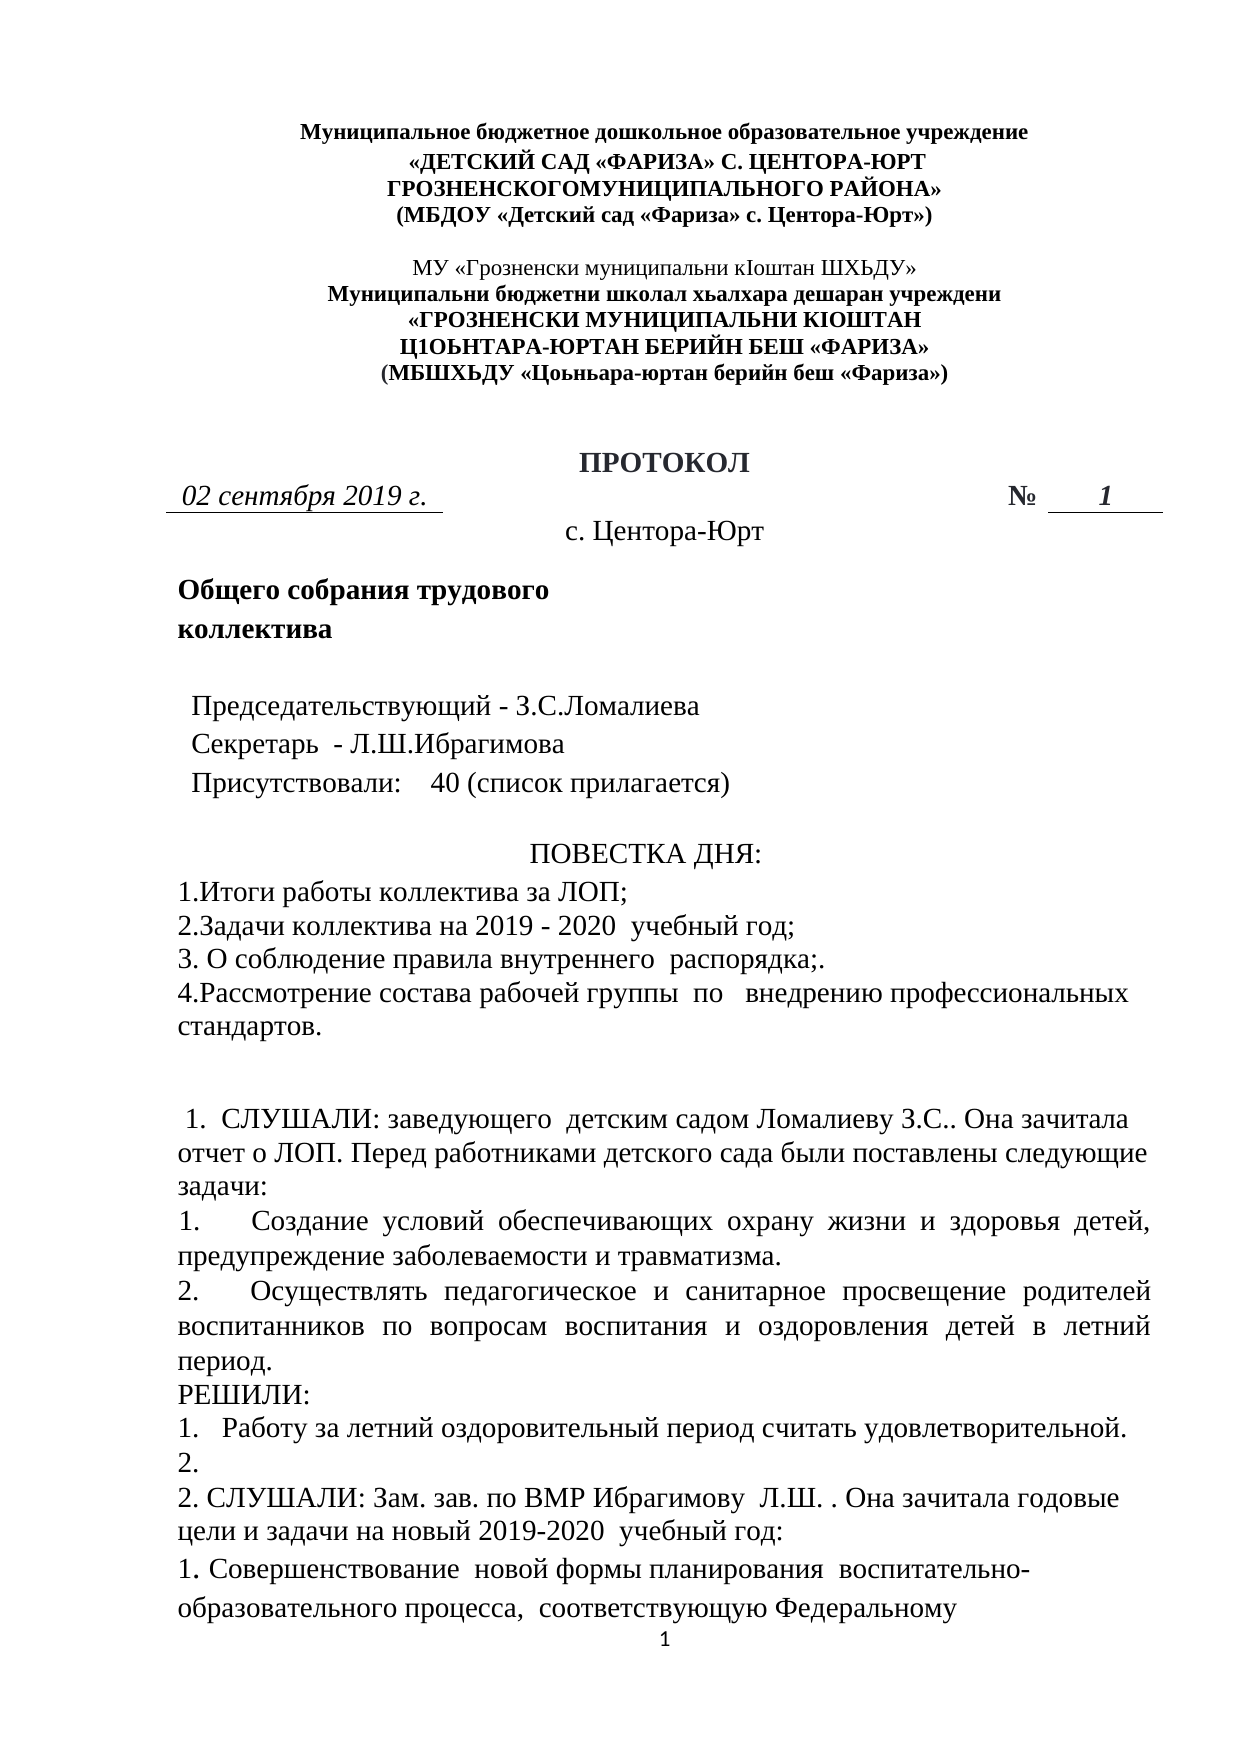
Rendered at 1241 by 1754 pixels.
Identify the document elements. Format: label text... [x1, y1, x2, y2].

text с. Центора-Юрт [177, 513, 1152, 547]
text Муниципальное бюджетное дошкольное образовательное учреждение [177, 118, 1152, 144]
list Работу за летний оздоровительный период считать удовлетворительной. [177, 1411, 1152, 1444]
list МУ «Грозненски муниципальни кIоштан ШХЬДУ» [177, 254, 1152, 280]
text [177, 1547, 1152, 1624]
list ГРОЗНЕНСКОГОМУНИЦИПАЛЬНОГО РАЙОНА» [177, 175, 1152, 201]
table_header № [443, 479, 1048, 512]
text ПРОТОКОЛ [177, 445, 1152, 478]
list Создание условий обеспечивающих охрану жизни и здоровья детей, предупреждение заболеваемости и травматизма. [177, 1202, 1152, 1272]
text Секретарь - Л.Ш.Ибрагимова [140, 727, 1152, 760]
list Ц1ОЬНТАРА-ЮРТАН БЕРИЙН БЕШ «ФАРИЗА» [177, 333, 1152, 359]
text коллектива [177, 611, 1152, 644]
text Присутствовали: 40 (список прилагается) [140, 765, 1152, 799]
list (МБДОУ «Детский сад «Фариза» с. Центора-Юрт») [177, 201, 1152, 227]
text 2.Задачи коллектива на 2019 - 2020 учебный год; [177, 908, 1152, 941]
text ПОВЕСТКА ДНЯ: [140, 836, 1152, 869]
text 1. СЛУШАЛИ: заведующего детским садом Ломалиеву З.С.. Она зачитала отчет о ЛОП. Перед работниками детского сада были поставлены следующие задачи: [177, 1101, 1152, 1202]
text 2. СЛУШАЛИ: Зам. зав. по ВМР Ибрагимову Л.Ш. . Она зачитала годовые цели и задачи на новый 2019-2020 учебный год: [177, 1480, 1152, 1547]
text 4.Рассмотрение состава рабочей группы по внедрению профессиональных стандартов. [177, 975, 1152, 1042]
list Муниципальни бюджетни школал хьалхара дешаран учреждени [177, 280, 1152, 306]
text Председательствующий - З.С.Ломалиева [140, 688, 1152, 722]
text 3. О соблюдение правила внутреннего распорядка;. [177, 941, 1152, 975]
text 1.Итоги работы коллектива за ЛОП; [177, 874, 1152, 908]
list «ГРОЗНЕНСКИ МУНИЦИПАЛЬНИ КIОШТАН [177, 306, 1152, 333]
text 2. Осуществлять педагогическое и санитарное просвещение родителей воспитанников по вопросам воспитания и оздоровления детей в летний период. [177, 1272, 1152, 1377]
text РЕШИЛИ: [177, 1377, 1152, 1411]
table_header 02 сентября 2019 г. [166, 479, 443, 512]
text Общего собрания трудового [177, 572, 1152, 606]
list «ДЕТСКИЙ САД «ФАРИЗА» С. ЦЕНТОРА-ЮРТ [177, 148, 1152, 175]
list (МБШХЬДУ «Цоьньара-юртан берийн беш «Фариза») [177, 359, 1152, 386]
table_header 1 [1048, 479, 1163, 512]
